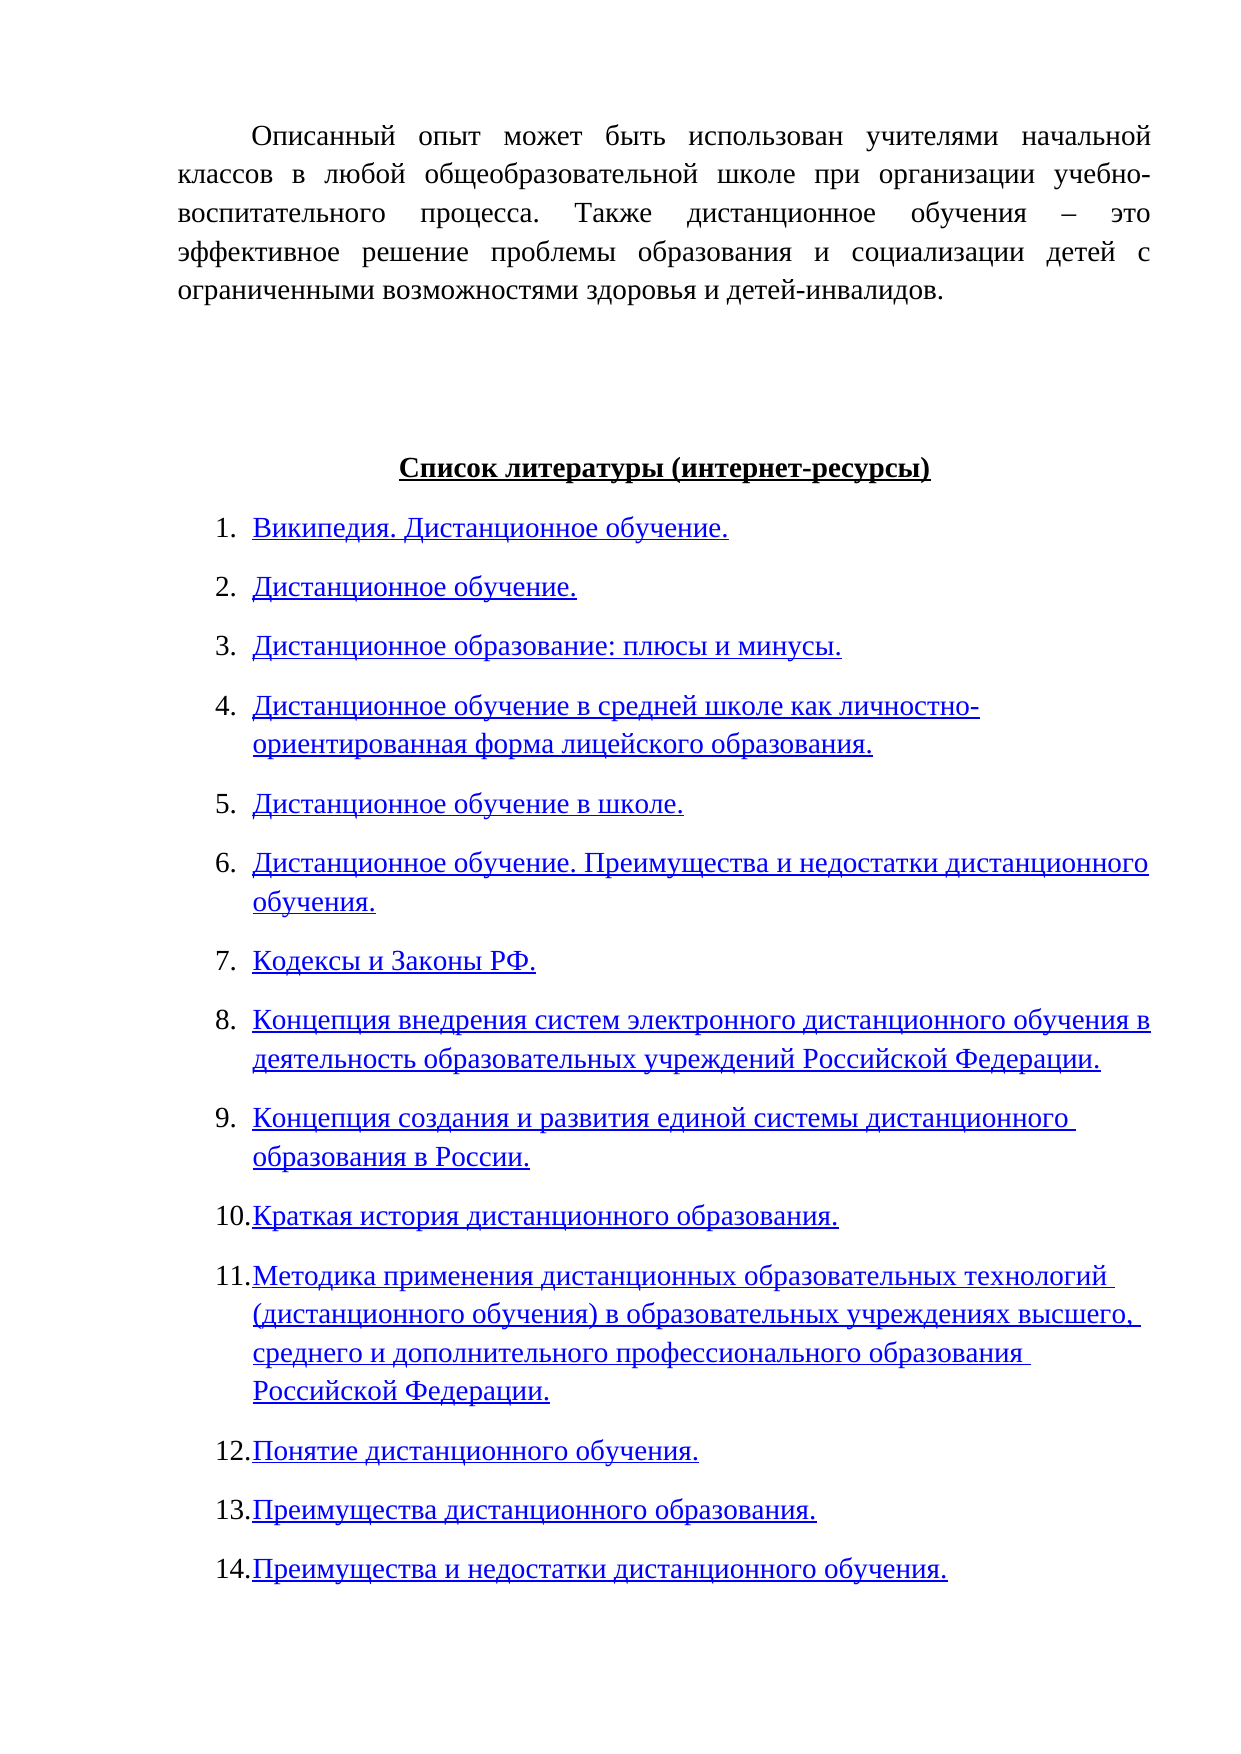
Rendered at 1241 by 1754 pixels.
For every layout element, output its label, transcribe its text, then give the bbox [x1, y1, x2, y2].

list Преимущества дистанционного образования. [215, 1492, 1152, 1526]
text Описанный опыт может быть использован учителями начальной классов в любой общеобразовательной школе при организации учебно-воспитательного процесса. Также дистанционное обучения – это эффективное решение проблемы образования и социализации детей с ограниченными возможностями здоровья и детей-инвалидов. [177, 118, 1152, 306]
list Дистанционное обучение. Преимущества и недостатки дистанционного обучения. [215, 845, 1152, 917]
list Концепция создания и развития единой системы дистанционного образования в России. [215, 1100, 1152, 1172]
text Список литературы (интернет-ресурсы) [177, 450, 1152, 484]
list Методика применения дистанционных образовательных технологий (дистанционного обучения) в образовательных учреждениях высшего, среднего и дополнительного профессионального образования Российской Федерации. [215, 1258, 1152, 1407]
list Преимущества и недостатки дистанционного обучения. [215, 1551, 1152, 1585]
list Википедия. Дистанционное обучение. [215, 510, 1152, 543]
list Дистанционное образование: плюсы и минусы. [215, 628, 1152, 662]
list Дистанционное обучение. [215, 569, 1152, 603]
list Краткая история дистанционного образования. [215, 1198, 1152, 1232]
list Концепция внедрения систем электронного дистанционного обучения в деятельность образовательных учреждений Российской Федерации. [215, 1002, 1152, 1074]
list Дистанционное обучение в школе. [215, 786, 1152, 819]
list Дистанционное обучение в средней школе как личностно-ориентированная форма лицейского образования. [215, 688, 1152, 760]
list Кодексы и Законы РФ. [215, 943, 1152, 977]
list Понятие дистанционного обучения. [215, 1433, 1152, 1466]
